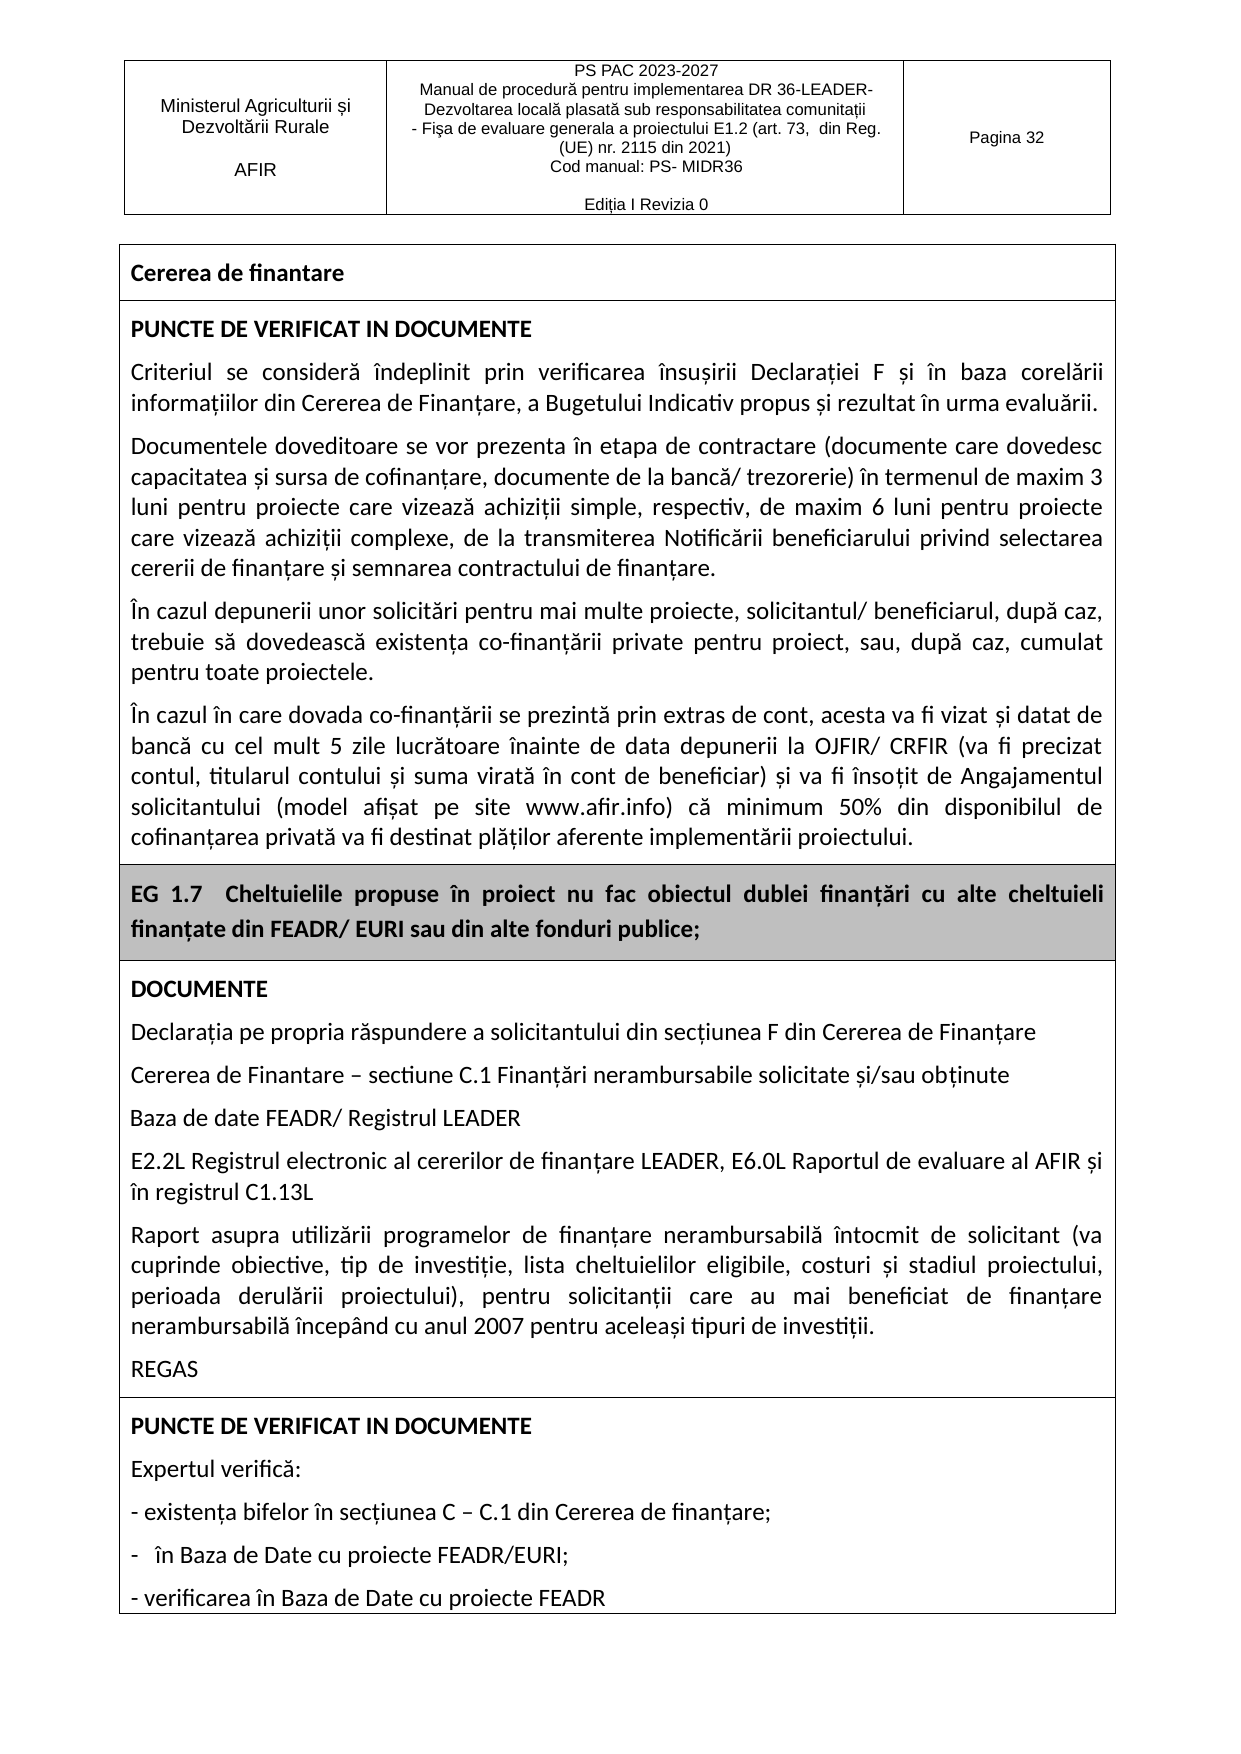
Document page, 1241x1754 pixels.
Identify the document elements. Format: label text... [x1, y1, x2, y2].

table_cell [120, 1398, 1115, 1613]
table_cell DOCUMENTE Declaraţia pe propria răspundere a solicitantului din secțiunea F din Cererea de Finanțare Cererea de Finantare – sectiune C.1 Finanţări nerambursabile solicitate și/sau obținute Baza de date FEADR/ Registrul LEADER E2.2L Registrul electronic al cererilor de finanțare LEADER, E6.0L Raportul de evaluare al AFIR și în registrul C1.13L Raport asupra utilizării programelor de finanţare nerambursabilă întocmit de solicitant (va cuprinde obiective, tip de investiţie, lista cheltuielilor eligibile, costuri şi stadiul proiectului, perioada derulării proiectului), pentru solicitanţii care au mai beneficiat de finanţare nerambursabilă începând cu anul 2007 pentru aceleaşi tipuri de investiţii. REGAS [120, 961, 1115, 1397]
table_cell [120, 245, 1115, 300]
table_cell PUNCTE DE VERIFICAT IN DOCUMENTE Criteriul se consideră îndeplinit prin verificarea însuşirii Declaraţiei F şi în baza corelării informaţiilor din Cererea de Finanțare, a Bugetului Indicativ propus și rezultat în urma evaluării. Documentele doveditoare se vor prezenta în etapa de contractare (documente care dovedesc capacitatea şi sursa de cofinanţare, documente de la bancă/ trezorerie) în termenul de maxim 3 luni pentru proiecte care vizează achiziții simple, respectiv, de maxim 6 luni pentru proiecte care vizează achiziții complexe, de la transmiterea Notificării beneficiarului privind selectarea cererii de finanţare şi semnarea contractului de finanţare. În cazul depunerii unor solicitări pentru mai multe proiecte, solicitantul/ beneficiarul, după caz, trebuie să dovedească existența co-finanțării private pentru proiect, sau, după caz, cumulat pentru toate proiectele. În cazul în care dovada co-finanţării se prezintă prin extras de cont, acesta va fi vizat şi datat de bancă cu cel mult 5 zile lucrătoare înainte de data depunerii la OJFIR/ CRFIR (va fi precizat contul, titularul contului și suma virată în cont de beneficiar) și va fi însoțit de Angajamentul solicitantului (model afișat pe site www.afir.info) că minimum 50% din disponibilul de cofinanțarea privată va fi destinat plăților aferente implementării proiectului. [120, 301, 1115, 864]
table_cell EG 1.7 Cheltuielile propuse în proiect nu fac obiectul dublei finanţări cu alte cheltuieli finanţate din FEADR/ EURI sau din alte fonduri publice; [120, 865, 1115, 960]
